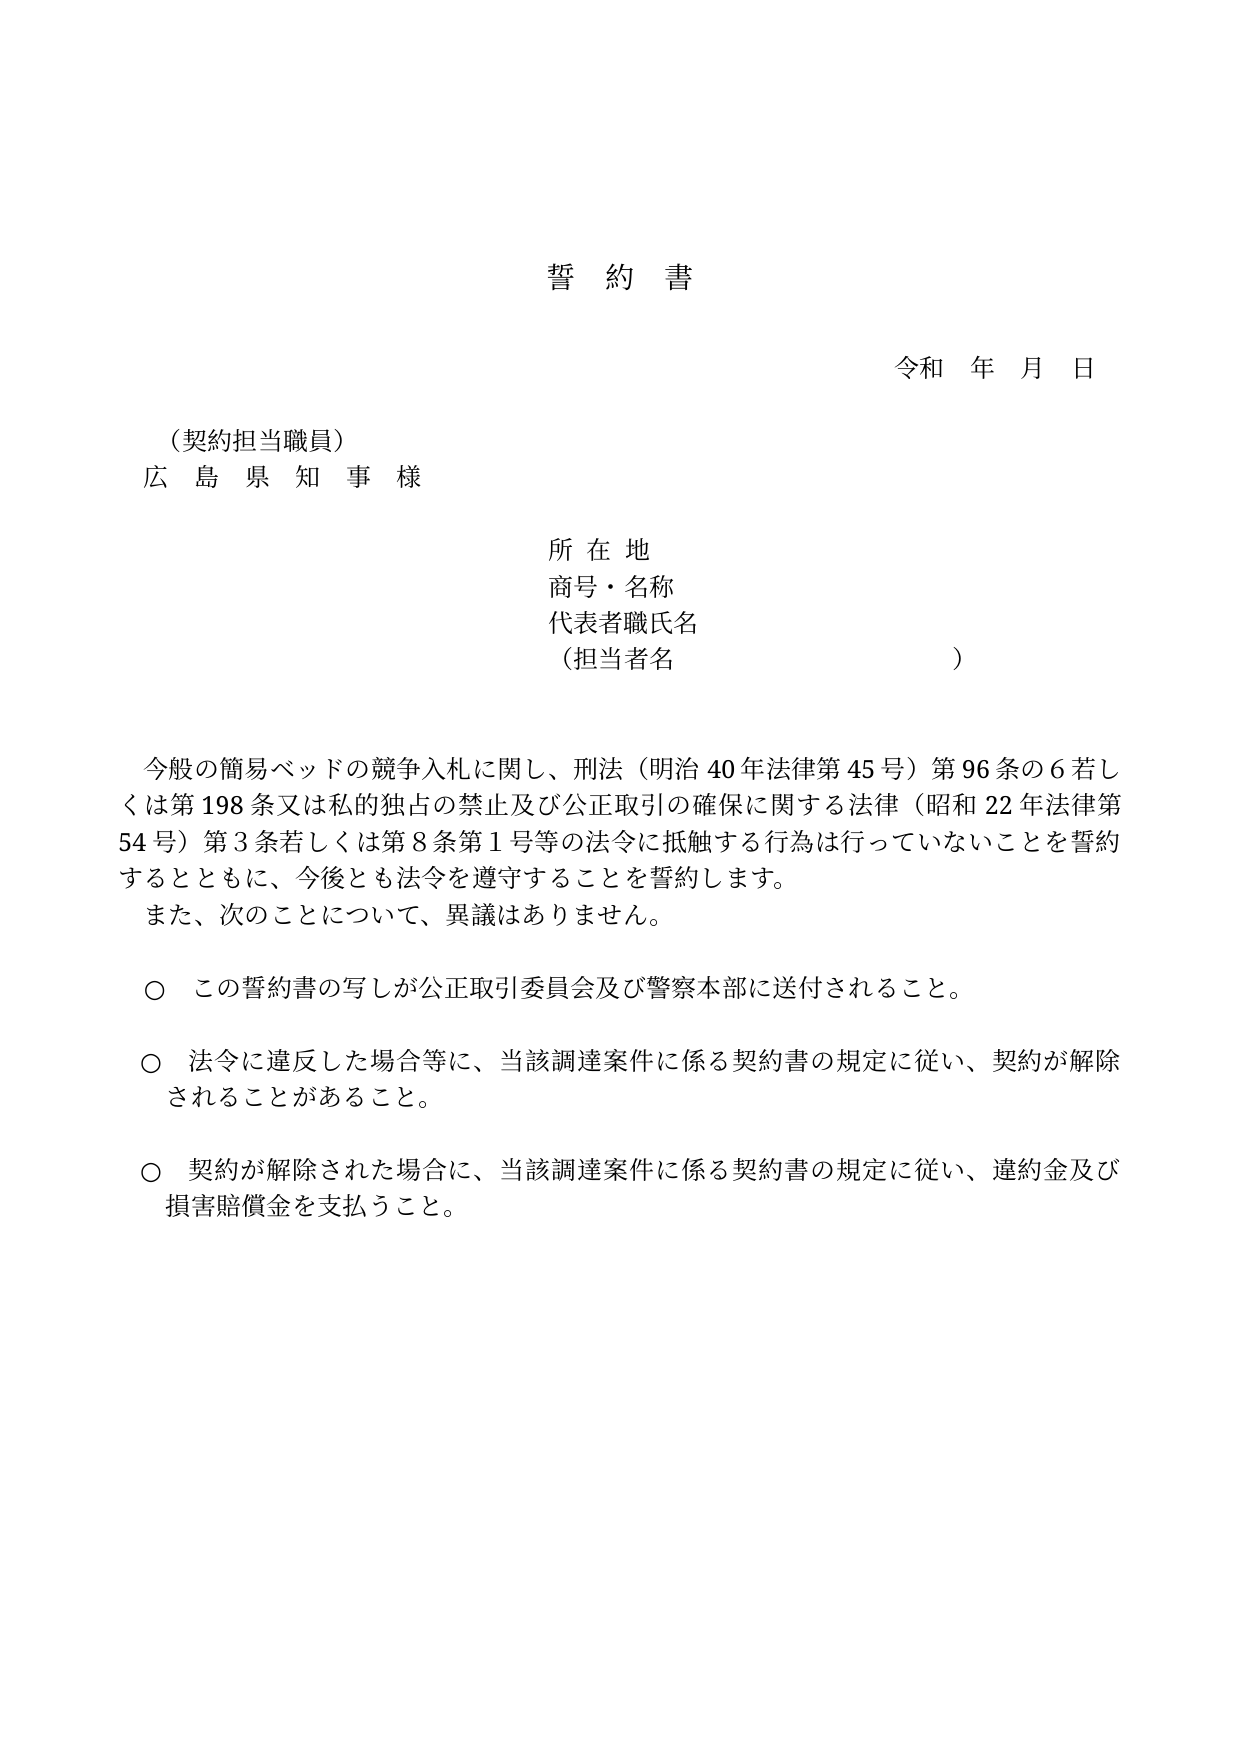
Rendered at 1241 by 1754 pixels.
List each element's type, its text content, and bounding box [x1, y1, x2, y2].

text 誓 約 書 [118, 239, 1122, 312]
text ○ 契約が解除された場合に、当該調達案件に係る契約書の規定に従い、違約金及び損害賠償金を支払うこと。 [140, 1150, 1122, 1223]
text （契約担当職員） [118, 421, 1122, 458]
text 商号・名称 [118, 567, 1122, 603]
text 代表者職氏名 [118, 603, 1122, 640]
text 広 島 県 知 事 様 [118, 458, 1122, 494]
text ○ 法令に違反した場合等に、当該調達案件に係る契約書の規定に従い、契約が解除されることがあること。 [140, 1041, 1122, 1114]
text 今般の簡易ベッドの競争入札に関し、刑法（明治40年法律第45号）第96条の６若しくは第198条又は私的独占の禁止及び公正取引の確保に関する法律（昭和22年法律第54号）第３条若しくは第８条第１号等の法令に抵触する行為は行っていないことを誓約するとともに、今後とも法令を遵守することを誓約します。 [118, 749, 1122, 895]
text また、次のことについて、異議はありません。 [118, 895, 1122, 932]
text （担当者名 ） [118, 640, 1122, 676]
text 所在地 [118, 531, 1122, 567]
text 令和 年 月 日 [118, 348, 1096, 385]
text ○ この誓約書の写しが公正取引委員会及び警察本部に送付されること。 [118, 968, 1122, 1004]
